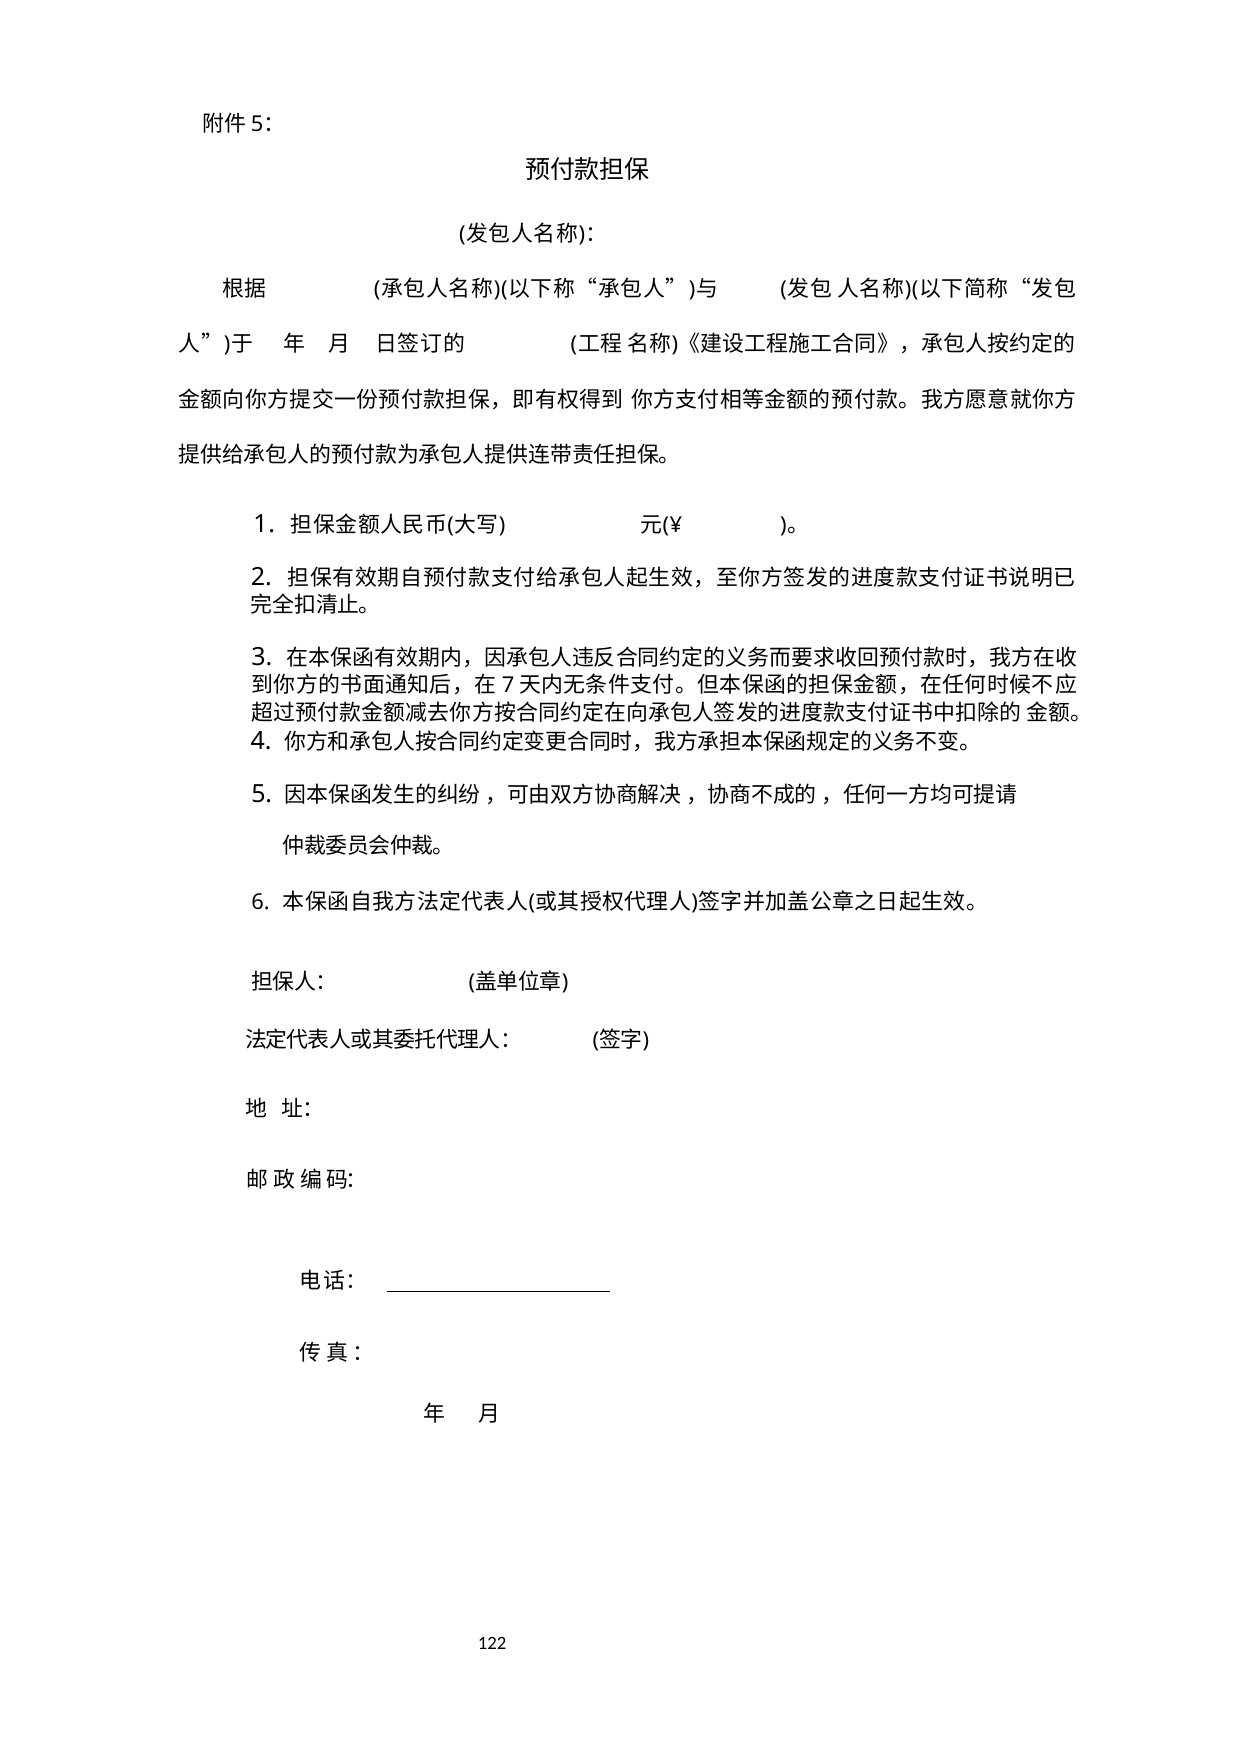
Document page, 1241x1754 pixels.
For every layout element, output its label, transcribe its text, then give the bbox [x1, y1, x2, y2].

text (发包人名称)： [200, 218, 1077, 247]
text 传 真 ： [299, 1341, 1077, 1365]
text 1. 担保金额人民币(大写) 元(¥ )。 [253, 509, 1077, 539]
text 地 址： [245, 1091, 1077, 1123]
text 5. 因本保函发生的纠纷 ，可由双方协商解决 ，协商不成的 ，任何一方均可提请 [251, 779, 1077, 808]
list 担保人： (盖单位章) [251, 964, 1000, 996]
text 附件 5： [203, 108, 1077, 137]
list 本保函自我方法定代表人(或其授权代理人)签字并加盖公章之日起生效。 [251, 882, 1000, 917]
text 仲裁委员会仲裁。 [282, 831, 1077, 859]
text 2. 担保有效期自预付款支付给承包人起生效，至你方签发的进度款支付证书说明已完全扣清止。 [251, 562, 1077, 619]
text 根据 (承包人名称)(以下称“承包人”)与 (发包 人名称)(以下简称“发包人”)于 年 月 日签订的 (工程 名称)《建设工程施工合同》，承包人按约定的金额向你方提交一份预付款担保，即有权得到 你方支付相等金额的预付款。我方愿意就你方提供给承包人的预付款为承包人提供连带责任担保。 [178, 271, 1077, 469]
text 年 月 [299, 1402, 1077, 1426]
text 4. 你方和承包人按合同约定变更合同时，我方承担本保函规定的义务不变。 [250, 726, 1077, 756]
text 3. 在本保函有效期内，因承包人违反合同约定的义务而要求收回预付款时，我方在收到你方的书面通知后，在7天内无条件支付。但本保函的担保金额，在任何时候不应超过预付款金额减去你方按合同约定在向承包人签发的进度款支付证书中扣除的 金额。 [251, 642, 1077, 726]
text 电 话： [299, 1265, 1077, 1295]
text 邮 政 编 码： [246, 1165, 1077, 1194]
text 预付款担保 [525, 168, 1077, 218]
text 法定代表人或其委托代理人： (签字) [245, 1025, 1077, 1053]
